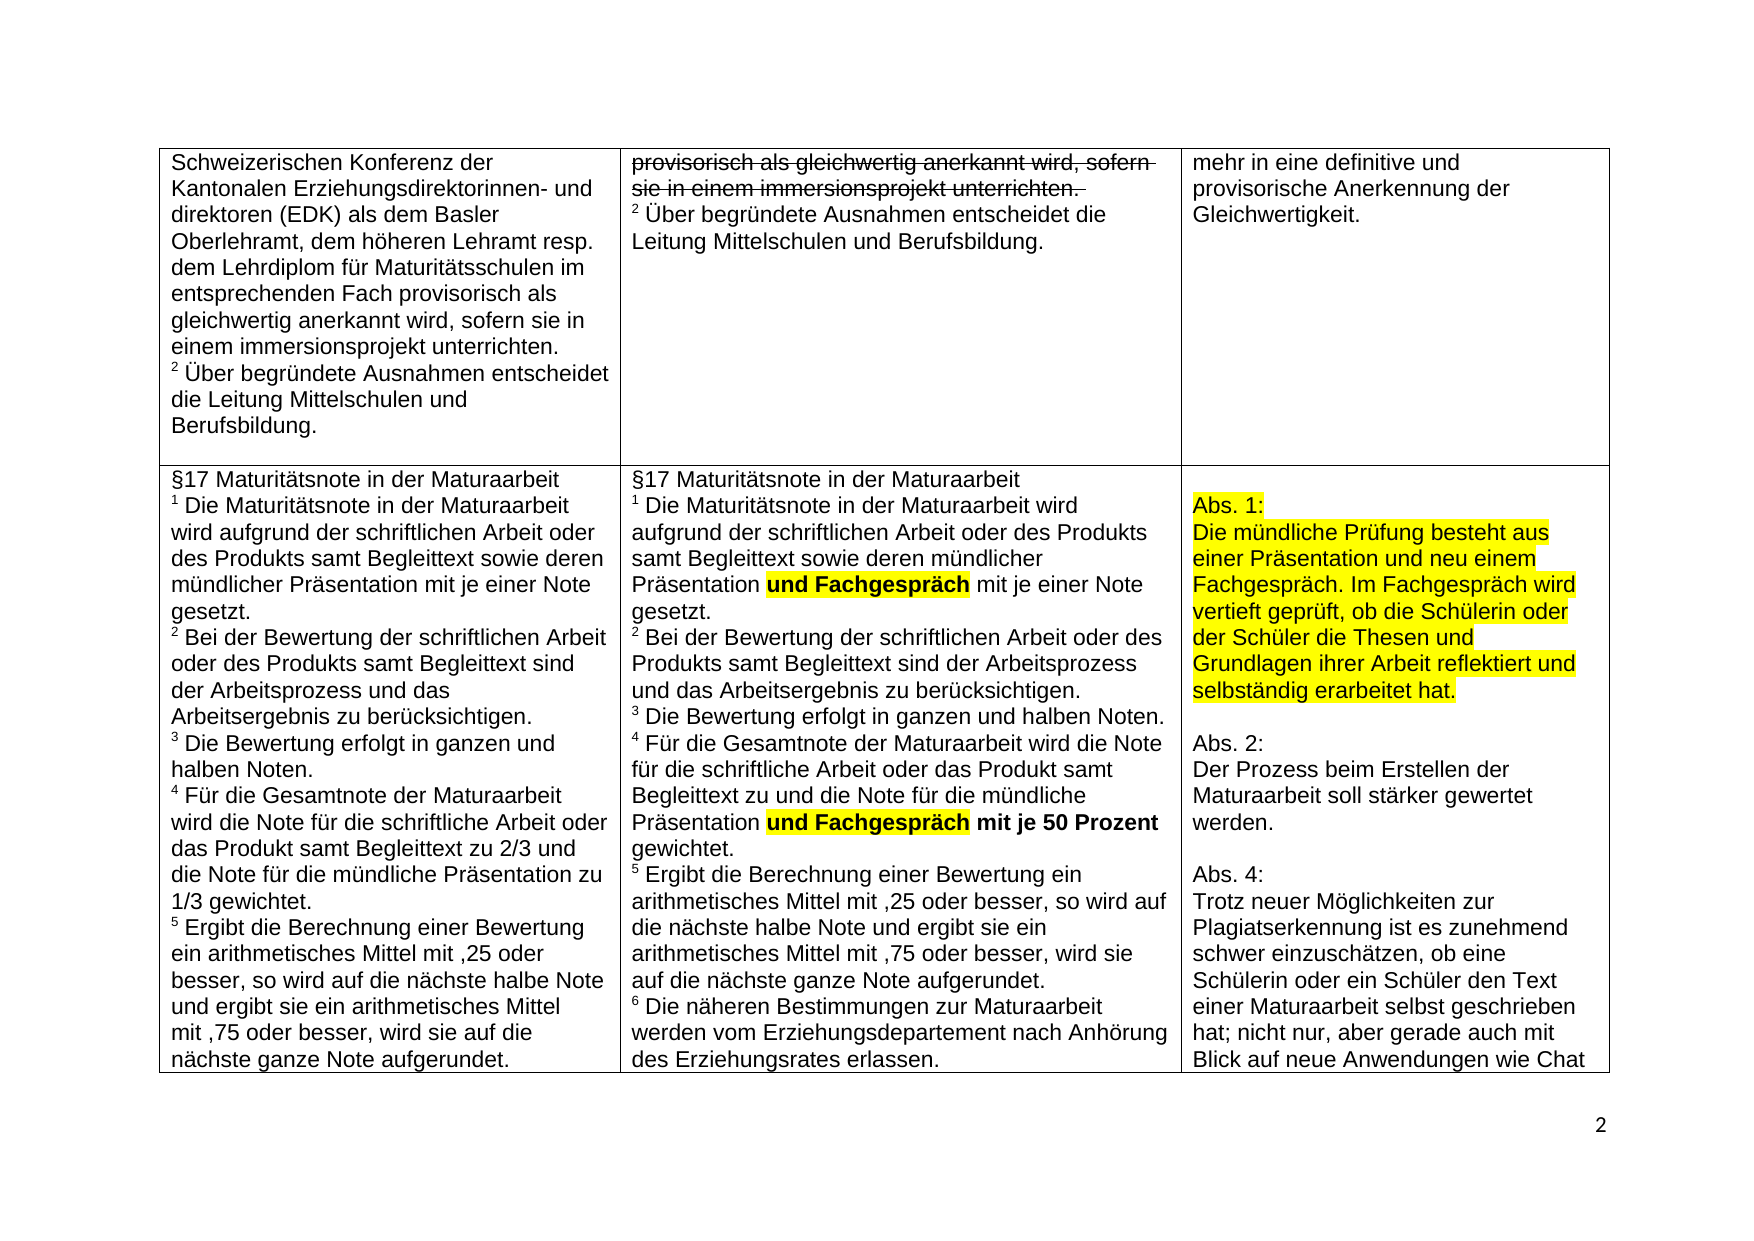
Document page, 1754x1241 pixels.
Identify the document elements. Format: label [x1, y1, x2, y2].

table_cell [160, 149, 620, 465]
table_cell [621, 149, 1181, 465]
table_cell [621, 466, 1181, 1072]
table_cell [1182, 149, 1609, 465]
table_cell [160, 466, 620, 1072]
table_cell [1182, 466, 1609, 1072]
